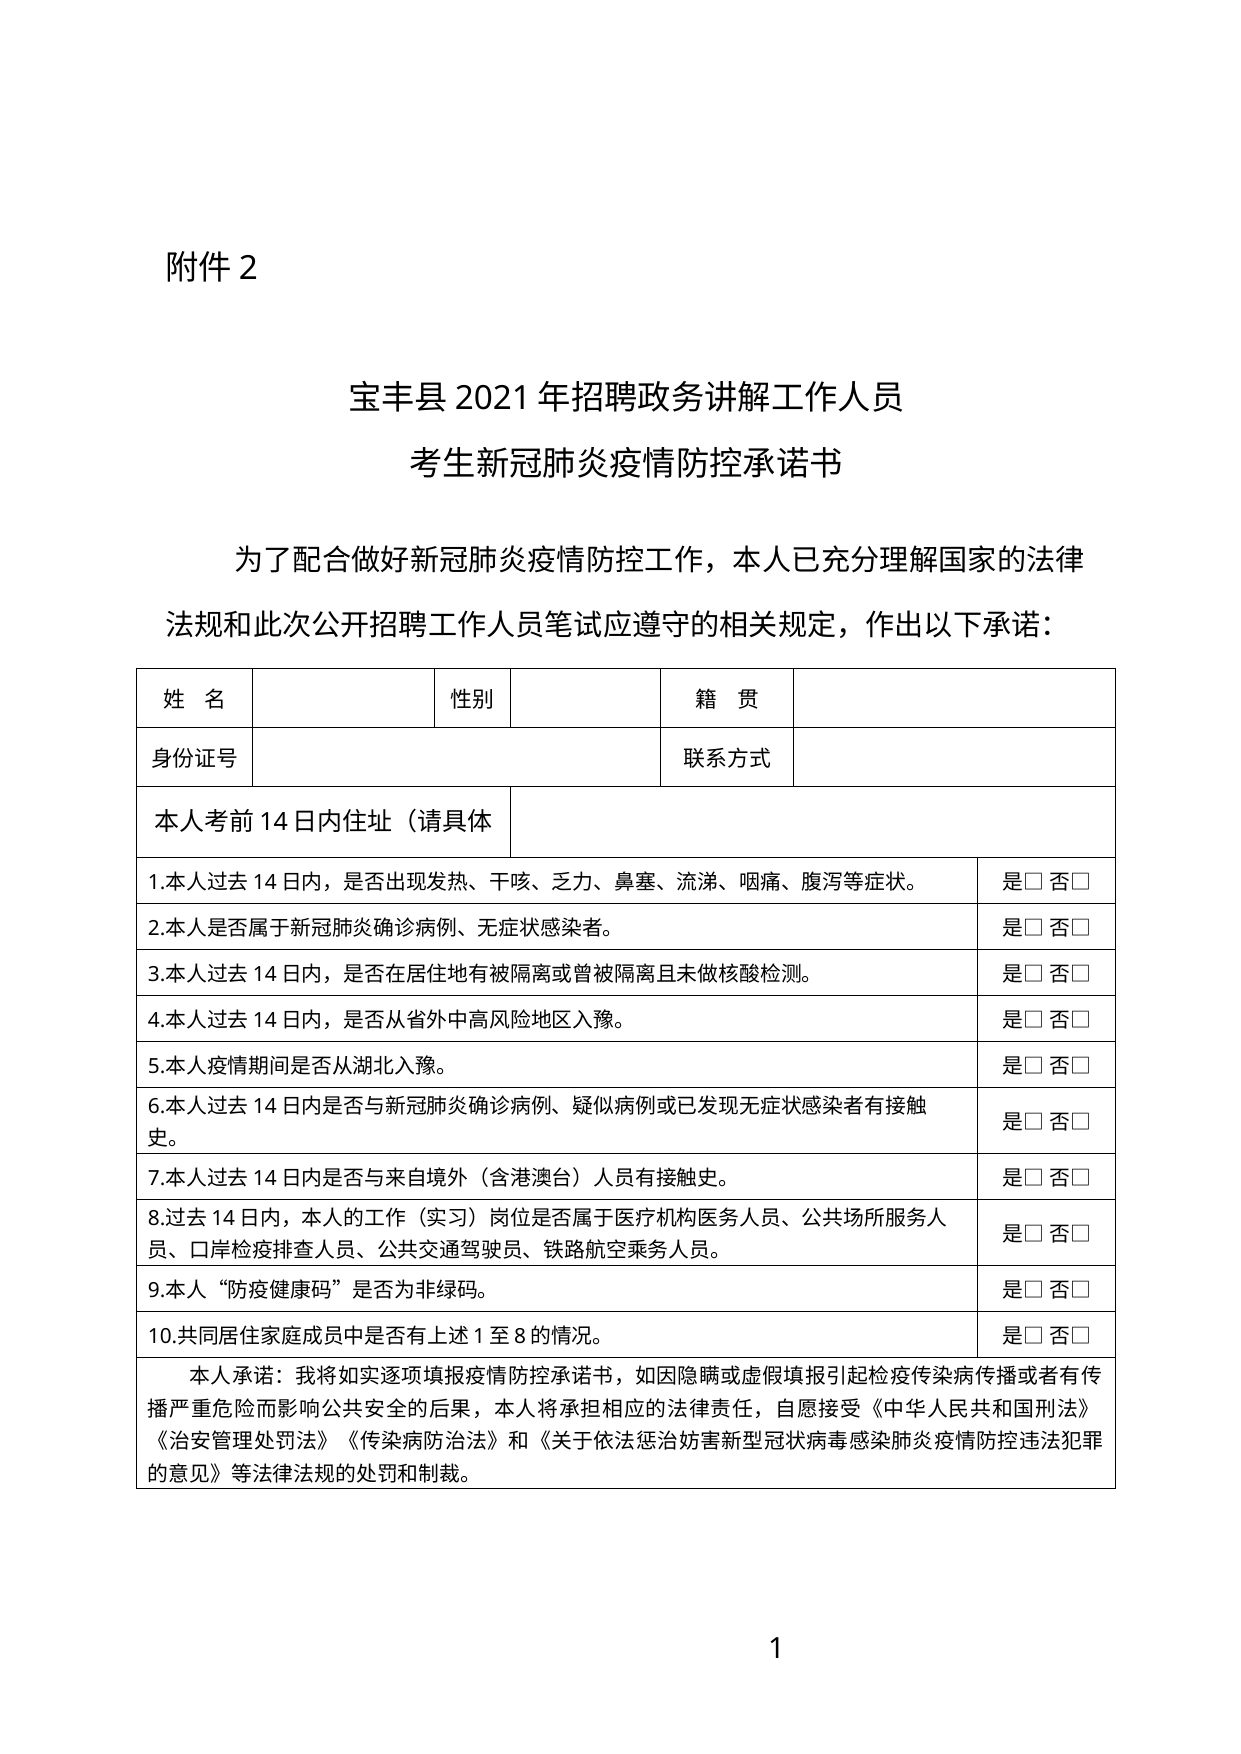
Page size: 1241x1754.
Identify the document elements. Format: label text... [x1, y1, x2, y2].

table_cell 身份证号 [137, 728, 252, 786]
table_header 姓 名 [137, 669, 252, 727]
table_cell 是□ 否□ [978, 1154, 1115, 1199]
table_cell 是□ 否□ [978, 904, 1115, 949]
table_header [253, 669, 434, 727]
table_cell 本人考前14日内住址（请具体到街道/社区及门牌号或宾馆地址） [137, 787, 510, 857]
table_cell 是□ 否□ [978, 1266, 1115, 1311]
table_header 籍 贯 [661, 669, 793, 727]
table_cell [253, 728, 660, 786]
table_cell 10.共同居住家庭成员中是否有上述1至8的情况。 [137, 1312, 977, 1357]
table_cell 是□ 否□ [978, 1042, 1115, 1087]
table_cell 1.本人过去14日内，是否出现发热、干咳、乏力、鼻塞、流涕、咽痛、腹泻等症状。 [137, 858, 977, 903]
text 宝丰县2021年招聘政务讲解工作人员 [165, 363, 1087, 428]
table_cell 是□ 否□ [978, 996, 1115, 1041]
table_cell 6.本人过去14日内是否与新冠肺炎确诊病例、疑似病例或已发现无症状感染者有接触史。 [137, 1088, 977, 1153]
table_cell 是□ 否□ [978, 1088, 1115, 1153]
text 附件2 [165, 233, 1087, 298]
table_cell 2.本人是否属于新冠肺炎确诊病例、无症状感染者。 [137, 904, 977, 949]
table_cell 3.本人过去14日内，是否在居住地有被隔离或曾被隔离且未做核酸检测。 [137, 950, 977, 995]
table_cell 9.本人“防疫健康码”是否为非绿码。 [137, 1266, 977, 1311]
table_cell [794, 728, 1115, 786]
table_cell 5.本人疫情期间是否从湖北入豫。 [137, 1042, 977, 1087]
text 为了配合做好新冠肺炎疫情防控工作，本人已充分理解国家的法律法规和此次公开招聘工作人员笔试应遵守的相关规定，作出以下承诺： [165, 525, 1087, 655]
table_header 性别 [435, 669, 510, 727]
table_cell 4.本人过去14日内，是否从省外中高风险地区入豫。 [137, 996, 977, 1041]
table_cell [511, 787, 1115, 857]
table_header [794, 669, 1115, 727]
table_cell 8.过去14日内，本人的工作（实习）岗位是否属于医疗机构医务人员、公共场所服务人员、口岸检疫排查人员、公共交通驾驶员、铁路航空乘务人员。 [137, 1200, 977, 1265]
table_cell 是□ 否□ [978, 1200, 1115, 1265]
table_cell 是□ 否□ [978, 858, 1115, 903]
table_cell 是□ 否□ [978, 950, 1115, 995]
table_cell 本人承诺：我将如实逐项填报疫情防控承诺书，如因隐瞒或虚假填报引起检疫传染病传播或者有传播严重危险而影响公共安全的后果，本人将承担相应的法律责任，自愿接受《中华人民共和国刑法》《治安管理处罚法》《传染病防治法》和《关于依法惩治妨害新型冠状病毒感染肺炎疫情防控违法犯罪的意见》等法律法规的处罚和制裁。 [137, 1358, 1115, 1488]
table_cell 7.本人过去14日内是否与来自境外（含港澳台）人员有接触史。 [137, 1154, 977, 1199]
text 考生新冠肺炎疫情防控承诺书 [165, 428, 1087, 493]
table_header [511, 669, 660, 727]
table_cell 是□ 否□ [978, 1312, 1115, 1357]
table_cell 联系方式 [661, 728, 793, 786]
